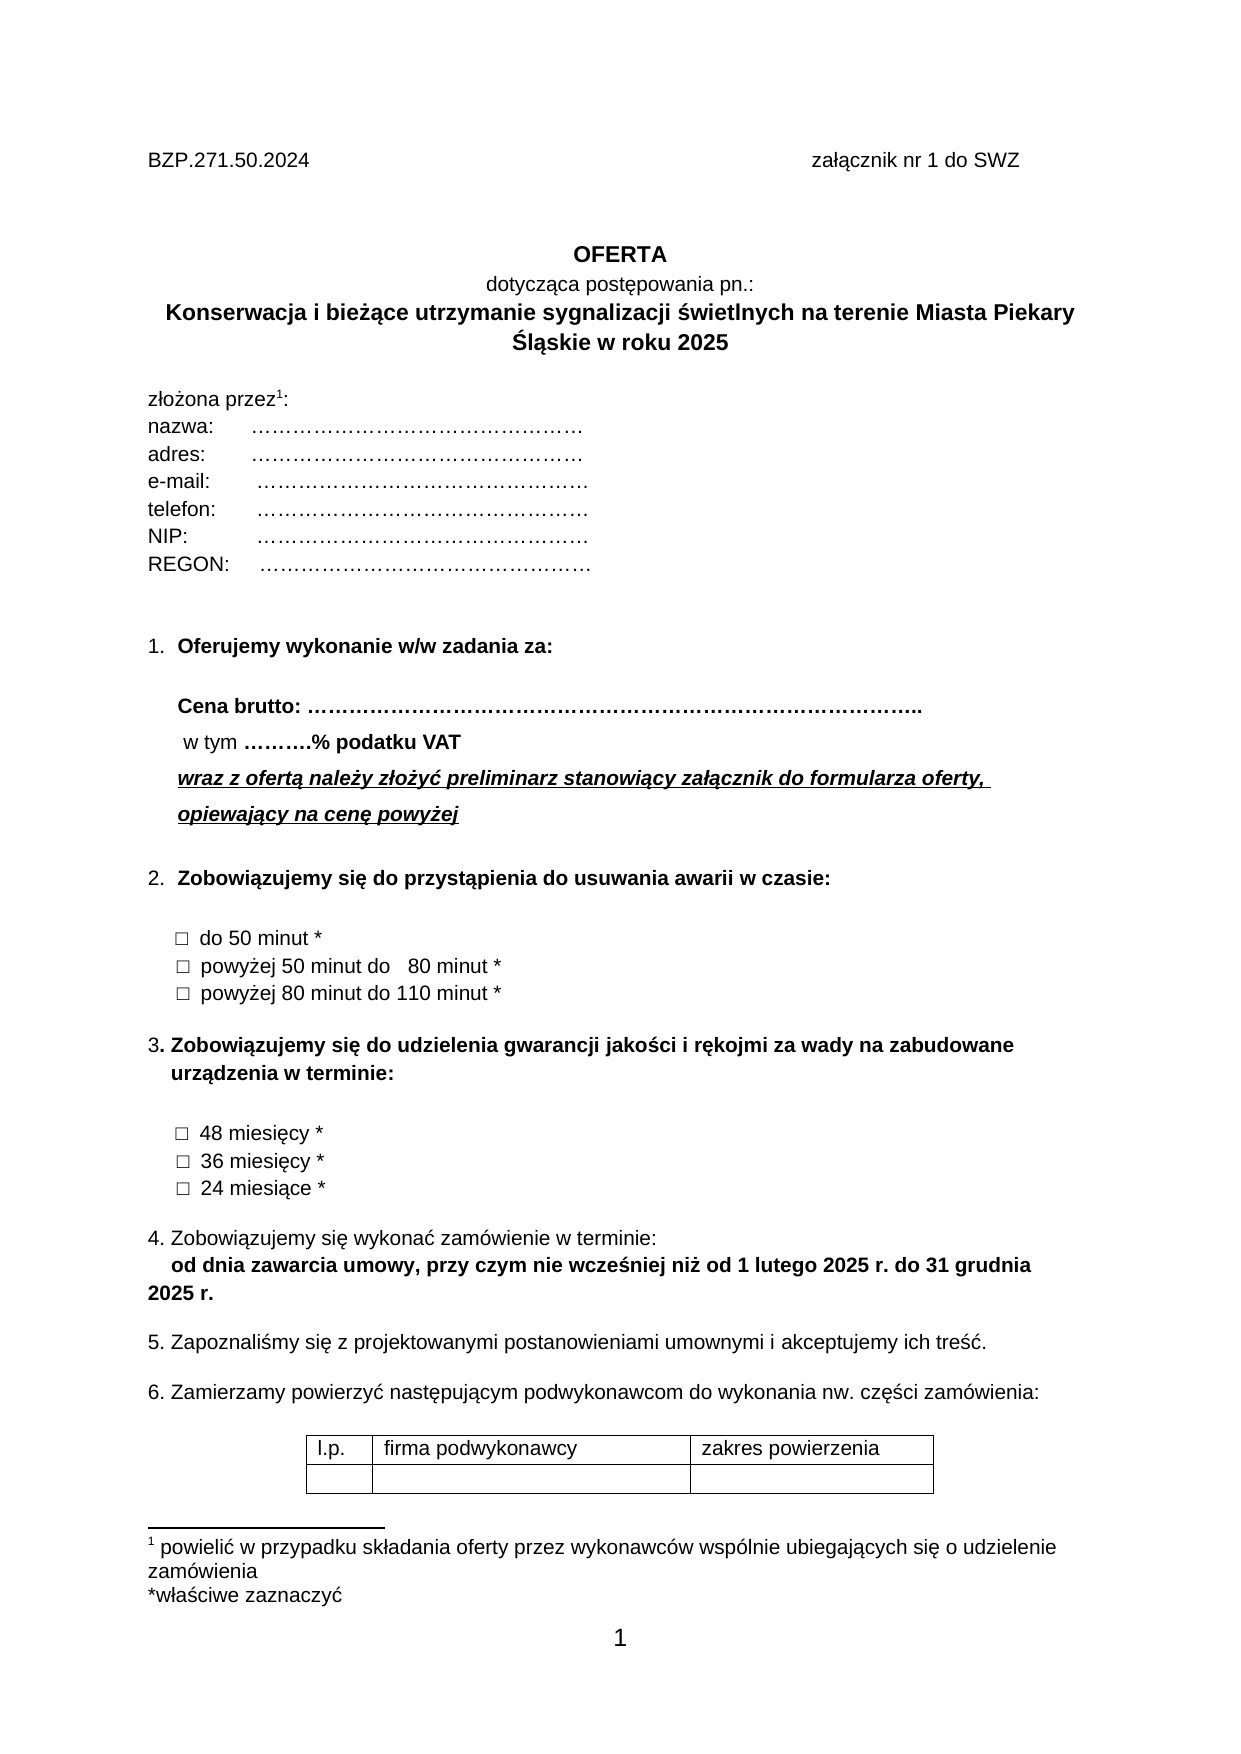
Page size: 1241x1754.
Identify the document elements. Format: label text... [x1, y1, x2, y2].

table_header l.p. [307, 1436, 372, 1464]
text □ 48 miesięcy * [148, 1121, 1093, 1145]
table_cell [691, 1465, 933, 1492]
text □ 36 miesięcy * [148, 1149, 1093, 1173]
list Oferujemy wykonanie w/w zadania za: [148, 634, 1093, 658]
list 4. Zobowiązujemy się wykonać zamówienie w terminie: [148, 1226, 1098, 1250]
text 3. Zobowiązujemy się do udzielenia gwarancji jakości i rękojmi za wady na zabudowane [148, 1033, 1093, 1057]
text Konserwacja i bieżące utrzymanie sygnalizacji świetlnych na terenie Miasta Piekary Śląskie w roku 2025 [148, 299, 1093, 355]
text telefon: ………………………………………… [148, 497, 1093, 521]
table_cell [307, 1465, 372, 1492]
text w tym ……….% podatku VAT [177, 730, 1093, 754]
text NIP: ………………………………………… [148, 524, 1093, 548]
list Zobowiązujemy się do przystąpienia do usuwania awarii w czasie: [148, 865, 1098, 889]
text □ do 50 minut * [148, 926, 1093, 950]
table_header zakres powierzenia [691, 1436, 933, 1464]
table_cell [373, 1465, 690, 1492]
list 6. Zamierzamy powierzyć następującym podwykonawcom do wykonania nw. części zamówienia: [148, 1380, 1098, 1404]
text adres: ………………………………………… [148, 442, 1093, 466]
text złożona przez: [148, 387, 1093, 411]
text □ 24 miesiące * [148, 1176, 1093, 1200]
text □ powyżej 80 minut do 110 minut * [148, 981, 1093, 1005]
list od dnia zawarcia umowy, przy czym nie wcześniej niż od 1 lutego 2025 r. do 31 grudnia 2025 r. [148, 1253, 1098, 1305]
text nazwa: ………………………………………… [148, 414, 1093, 438]
text □ powyżej 50 minut do 80 minut * [148, 953, 1093, 977]
text BZP.271.50.2024 załącznik nr 1 do SWZ [148, 148, 1093, 172]
text wraz z ofertą należy złożyć preliminarz stanowiący załącznik do formularza oferty, opiewający na cenę powyżej [177, 766, 1093, 826]
text OFERTA [148, 241, 1093, 267]
text Cena brutto: …………………………………………………………………………….. [177, 694, 1093, 718]
text REGON: ………………………………………… [148, 552, 1093, 576]
text urządzenia w terminie: [148, 1061, 1093, 1085]
table_header firma podwykonawcy [373, 1436, 690, 1464]
text dotycząca postępowania pn.: [148, 271, 1093, 295]
text e-mail: ………………………………………… [148, 469, 1093, 493]
list 5. Zapoznaliśmy się z projektowanymi postanowieniami umownymi i akceptujemy ich treść. [148, 1330, 1098, 1354]
